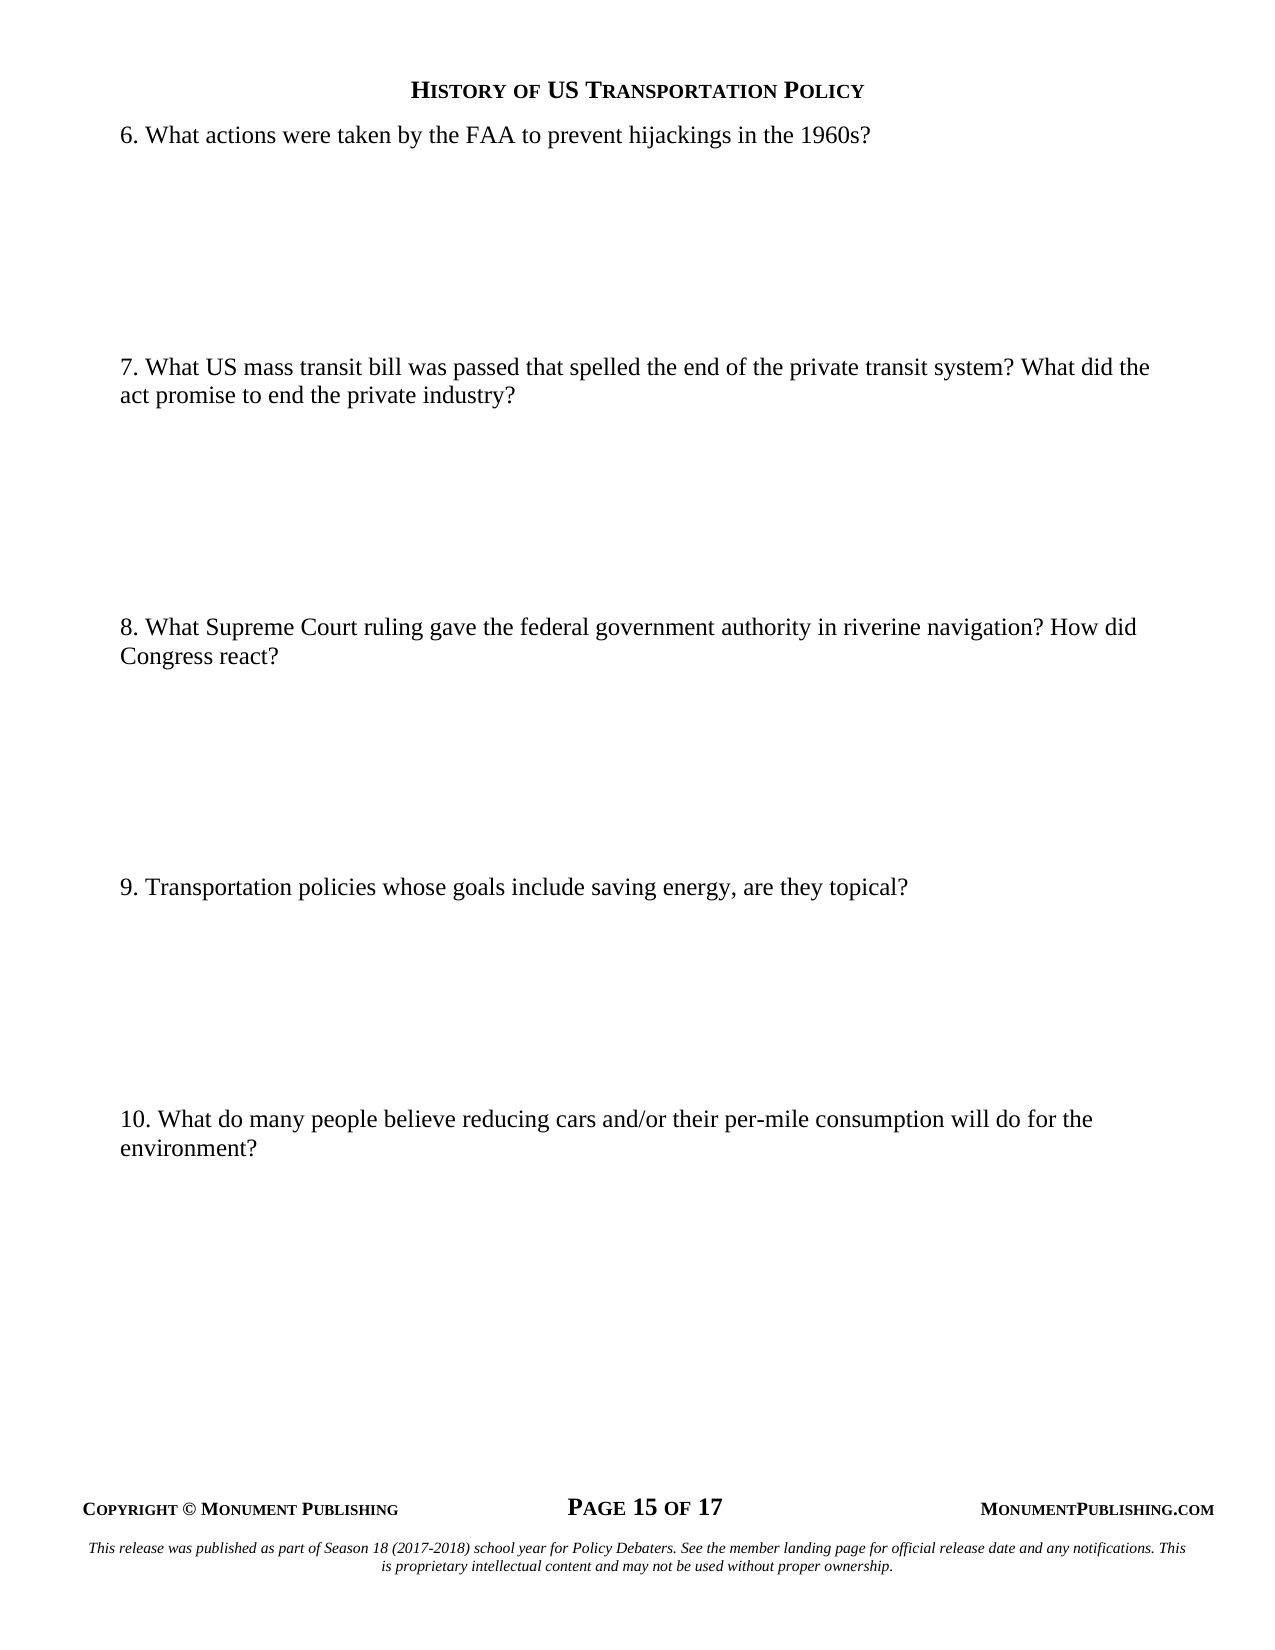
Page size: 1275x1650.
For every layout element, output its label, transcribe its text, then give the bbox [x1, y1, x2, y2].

text 9. Transportation policies whose goals include saving energy, are they topical? [120, 872, 1155, 901]
text 8. What Supreme Court ruling gave the federal government authority in riverine navigation? How did Congress react? [120, 612, 1155, 669]
text 7. What US mass transit bill was passed that spelled the end of the private transit system? What did the act promise to end the private industry? [120, 352, 1155, 409]
text 10. What do many people believe reducing cars and/or their per-mile consumption will do for the environment? [120, 1104, 1155, 1162]
text 6. What actions were taken by the FAA to prevent hijackings in the 1960s? [120, 120, 1155, 149]
